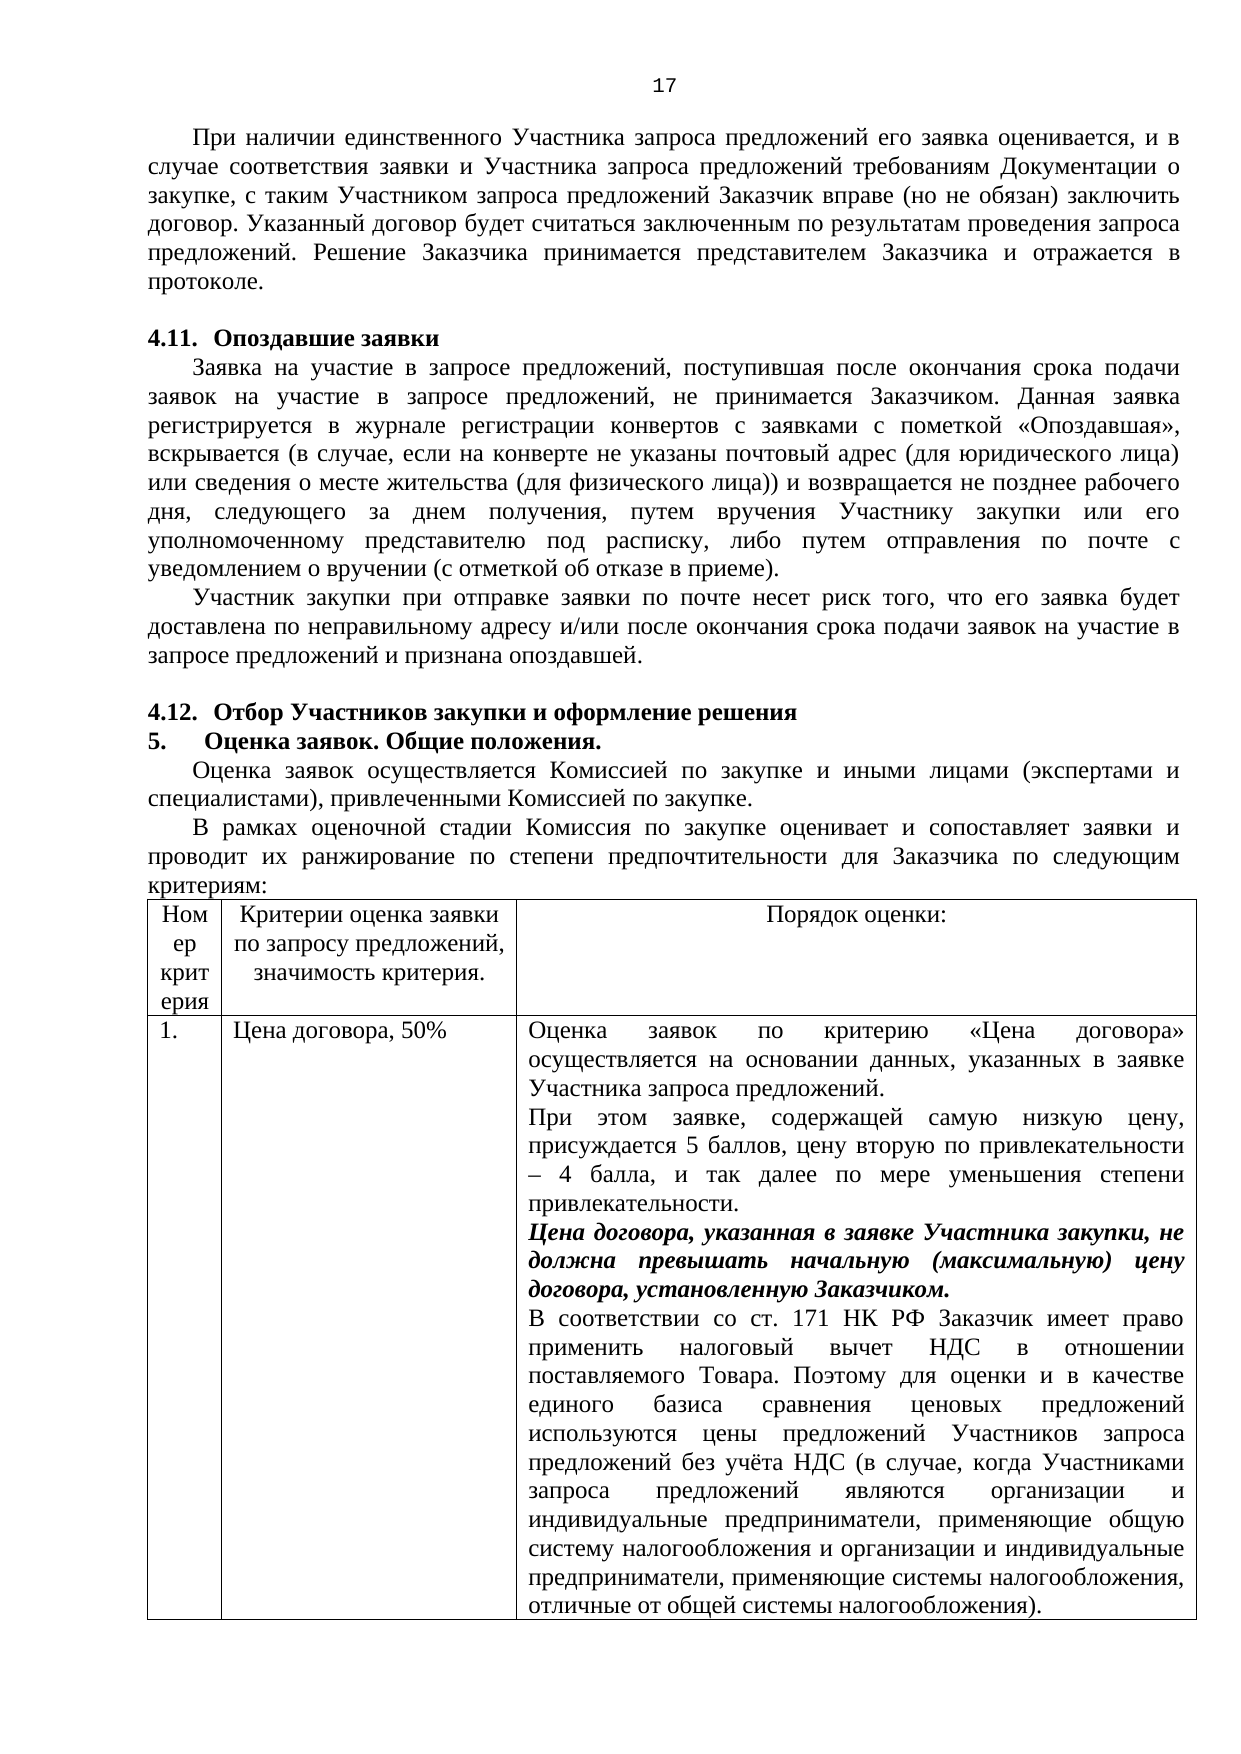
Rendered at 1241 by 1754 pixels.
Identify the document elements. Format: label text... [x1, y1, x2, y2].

table_header Номер критерия [148, 900, 221, 1014]
table_header Порядок оценки: [517, 900, 1196, 1014]
list Отбор Участников закупки и оформление решения [148, 697, 1181, 726]
list Опоздавшие заявки [148, 323, 1181, 352]
text При наличии единственного Участника запроса предложений его заявка оценивается, и в случае соответствия заявки и Участника запроса предложений требованиям Документации о закупке, с таким Участником запроса предложений Заказчик вправе (но не обязан) заключить договор. Указанный договор будет считаться заключенным по результатам проведения запроса предложений. Решение Заказчика принимается представителем Заказчика и отражается в протоколе. [148, 122, 1181, 295]
table_cell Оценка заявок по критерию «Цена договора» осуществляется на основании данных, указанных в заявке Участника запроса предложений. При этом заявке, содержащей самую низкую цену, присуждается 5 баллов, цену вторую по привлекательности – 4 балла, и так далее по мере уменьшения степени привлекательности. Цена договора, указанная в заявке Участника закупки, не должна превышать начальную (максимальную) цену договора, установленную Заказчиком. В соответствии со ст. 171 НК РФ Заказчик имеет право применить налоговый вычет НДС в отношении поставляемого Товара. Поэтому для оценки и в качестве единого базиса сравнения ценовых предложений используются цены предложений Участников запроса предложений без учёта НДС (в случае, когда Участниками запроса предложений являются организации и индивидуальные предприниматели, применяющие общую систему налогообложения и организации и индивидуальные предприниматели, применяющие системы налогообложения, отличные от общей системы налогообложения). [517, 1016, 1196, 1619]
list Участник закупки при отправке заявки по почте несет риск того, что его заявка будет доставлена по неправильному адресу и/или после окончания срока подачи заявок на участие в запросе предложений и признана опоздавшей. [148, 582, 1181, 668]
text В рамках оценочной стадии Комиссия по закупке оценивает и сопоставляет заявки и проводит их ранжирование по степени предпочтительности для Заказчика по следующим критериям: [148, 812, 1181, 898]
table_header Критерии оценка заявки по запросу предложений, значимость критерия. [222, 900, 516, 1014]
list Оценка заявок. Общие положения. [148, 726, 1181, 755]
text Оценка заявок осуществляется Комиссией по закупке и иными лицами (экспертами и специалистами), привлеченными Комиссией по закупке. [148, 755, 1181, 812]
text Заявка на участие в запросе предложений, поступившая после окончания срока подачи заявок на участие в запросе предложений, не принимается Заказчиком. Данная заявка регистрируется в журнале регистрации конвертов с заявками с пометкой «Опоздавшая», вскрывается (в случае, если на конверте не указаны почтовый адрес (для юридического лица) или сведения о месте жительства (для физического лица)) и возвращается не позднее рабочего дня, следующего за днем получения, путем вручения Участнику закупки или его уполномоченному представителю под расписку, либо путем отправления по почте с уведомлением о вручении (с отметкой об отказе в приеме). [148, 352, 1181, 582]
table_cell Цена договора, 50% [222, 1016, 516, 1619]
table_cell 1. [148, 1016, 221, 1619]
